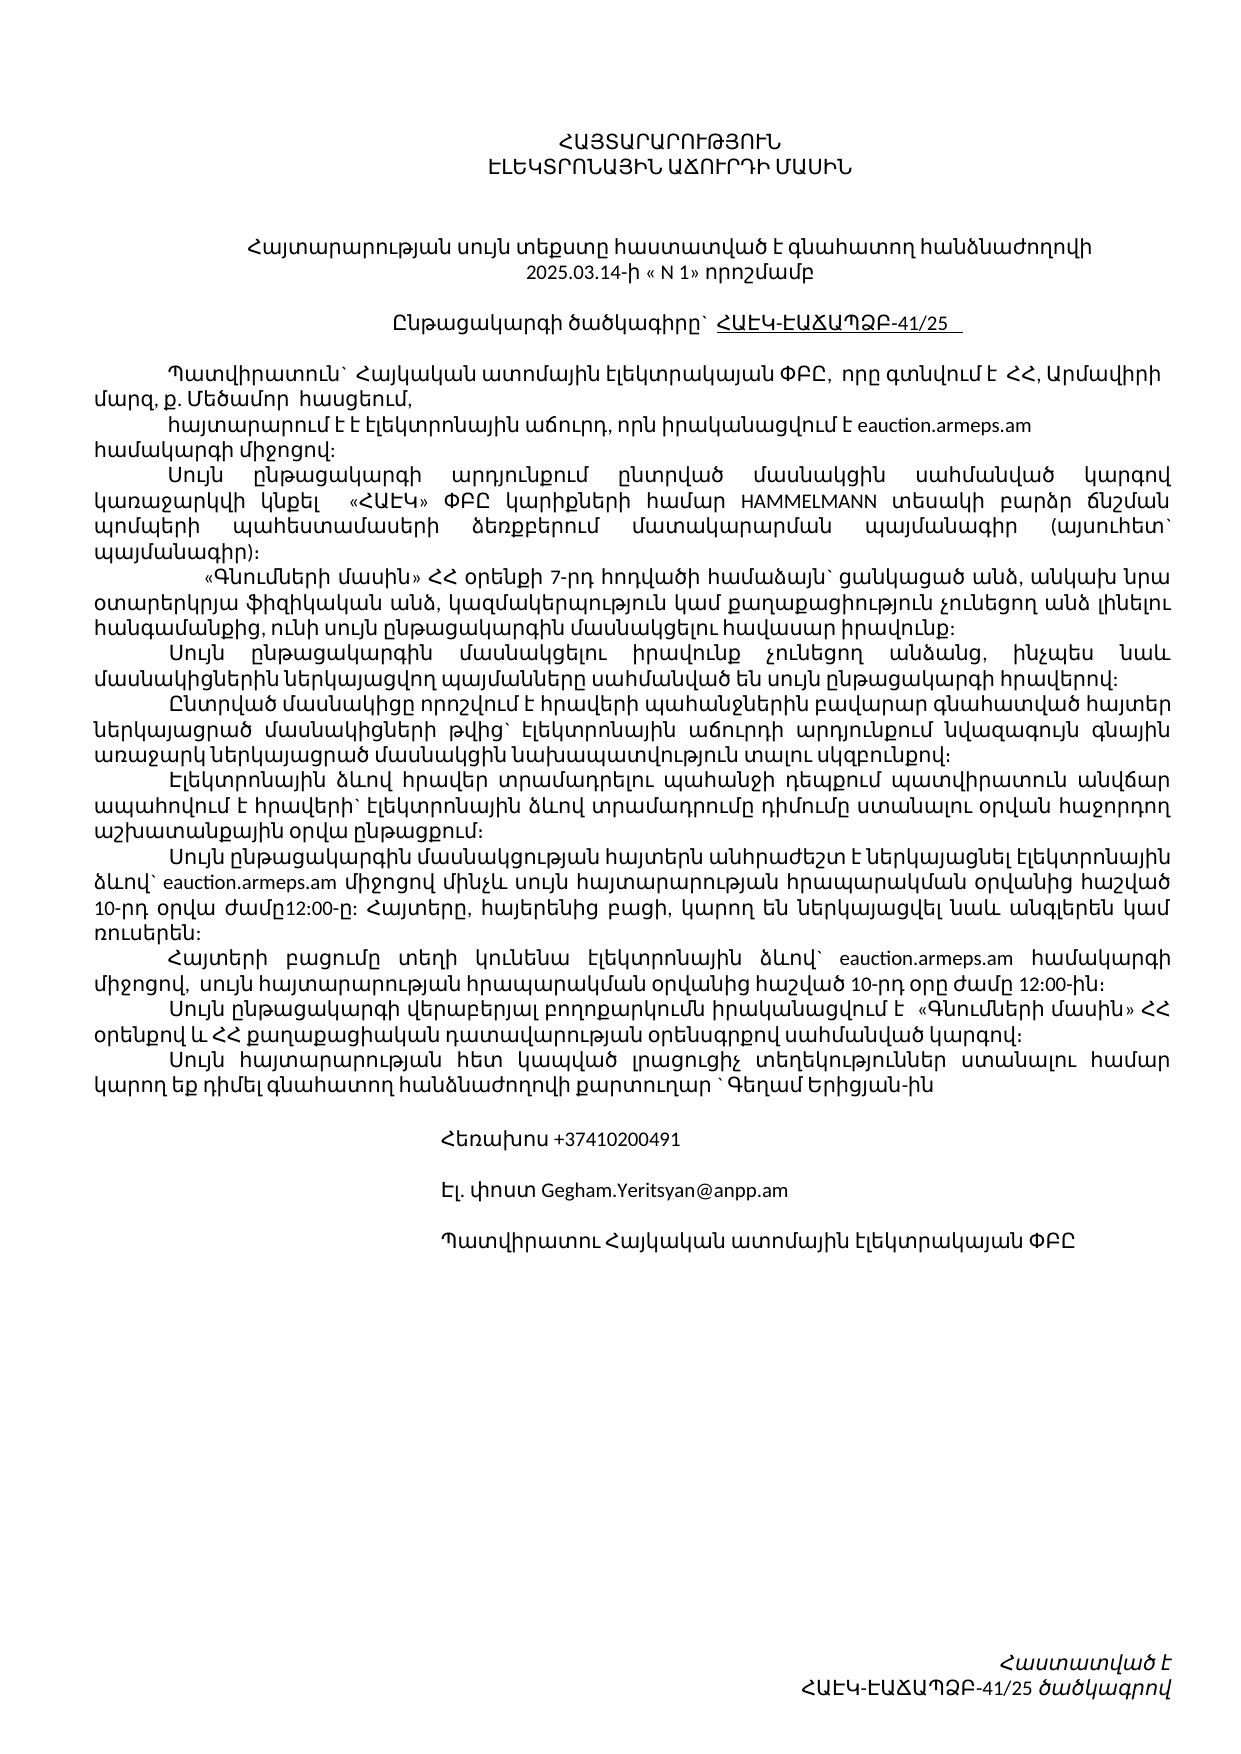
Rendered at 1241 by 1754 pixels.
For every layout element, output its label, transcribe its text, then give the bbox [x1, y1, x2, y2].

text Հայտարարության սույն տեքստը հաստատված է գնահատող հանձնաժողովի [94, 234, 1171, 259]
text ՀԱԷԿ-ԷԱՃԱՊՁԲ-41/25 ծածկագրով [94, 1675, 1171, 1701]
text Սույն հայտարարության հետ կապված լրացուցիչ տեղեկություններ ստանալու համար կարող եք դիմել գնահատող հանձնաժողովի քարտուղար ` Գեղամ Երիցյան -ին [94, 1047, 1171, 1098]
text Պատվիրատու Հայկական ատոմային էլեկտրակայան ՓԲԸ [94, 1228, 1171, 1253]
text 2025.03.14 -ի « N 1» որոշմամբ [94, 259, 1171, 285]
text Հայտերի բացումը տեղի կունենա էլեկտրոնային ձևով` eauction.armeps.am համակարգի միջոցով, սույն հայտարարության հրապարակման օրվանից հաշված 10-րդ օրը ժամը 12:00-ին։ [94, 946, 1171, 996]
text Էլ. փոստ Gegham.Yeritsyan@anpp.am [94, 1177, 1171, 1203]
text Հաստատված է [94, 1650, 1171, 1675]
text Սույն ընթացակարգին մասնակցության հայտերն անհրաժեշտ է ներկայացնել էլեկտրոնային ձևով` eauction.armeps.am միջոցով մինչև սույն հայտարարության հրապարակման օրվանից հաշված 10-րդ օրվա ժամը12:00-ը: Հայտերը, հայերենից բացի, կարող են ներկայացվել նաև անգլերեն կամ ռուսերեն: [94, 844, 1171, 946]
text հայտարարում է է էլեկտրոնային աճուրդ, որն իրականացվում է eauction.armeps.am համակարգի միջոցով: [94, 412, 1171, 463]
text Պատվիրատուն` Հայկական ատոմային էլեկտրակայան ՓԲԸ, որը գտնվում է ՀՀ, Արմավիրի մարզ, ք. Մեծամոր հասցեում, [94, 361, 1171, 412]
text «Գնումների մասին» ՀՀ օրենքի 7-րդ հոդվածի համաձայն` ցանկացած անձ, անկախ նրա օտարերկրյա ֆիզիկական անձ, կազմակերպություն կամ քաղաքացիություն չունեցող անձ լինելու հանգամանքից, ունի սույն ընթացակարգին մասնակցելու հավասար իրավունք: [94, 564, 1171, 641]
text Էլեկտրոնային ձևով հրավեր տրամադրելու պահանջի դեպքում պատվիրատուն անվճար ապահովում է հրավերի` էլեկտրոնային ձևով տրամադրումը դիմումը ստանալու օրվան հաջորդող աշխատանքային օրվա ընթացքում։ [94, 768, 1171, 844]
text Հեռախոս +37410200491 [94, 1126, 1171, 1152]
text Սույն ընթացակարգի վերաբերյալ բողոքարկումն իրականացվում է «Գնումների մասին» ՀՀ օրենքով և ՀՀ քաղաքացիական դատավարության օրենսգրքով սահմանված կարգով։ [94, 996, 1171, 1047]
text ԷԼԵԿՏՐՈՆԱՅԻՆ ԱՃՈՒՐԴԻ ՄԱՍԻՆ [94, 154, 1171, 180]
text Սույն ընթացակարգի արդյունքում ընտրված մասնակցին սահմանված կարգով կառաջարկվի կնքել «ՀԱԷԿ» ՓԲԸ կարիքների համար HAMMELMANN տեսակի բարձր ճնշման պոմպերի պահեստամասերի ձեռքբերում մատակարարման պայմանագիր (այսուհետ` պայմանագիր)։ [94, 463, 1171, 564]
text Սույն ընթացակարգին մասնակցելու իրավունք չունեցող անձանց, ինչպես նաև մասնակիցներին ներկայացվող պայմանները սահմանված են սույն ընթացակարգի հրավերով: [94, 641, 1171, 691]
text Ընտրված մասնակիցը որոշվում է հրավերի պահանջներին բավարար գնահատված հայտեր ներկայացրած մասնակիցների թվից` էլեկտրոնային աճուրդի արդյունքում նվազագույն գնային առաջարկ ներկայացրած մասնակցին նախապատվություն տալու սկզբունքով։ [94, 691, 1171, 768]
text Ընթացակարգի ծածկագիրը` ՀԱԷԿ-ԷԱՃԱՊՁԲ-41/25 [94, 310, 1171, 336]
text ՀԱՅՏԱՐԱՐՈՒԹՅՈՒՆ [94, 129, 1171, 154]
